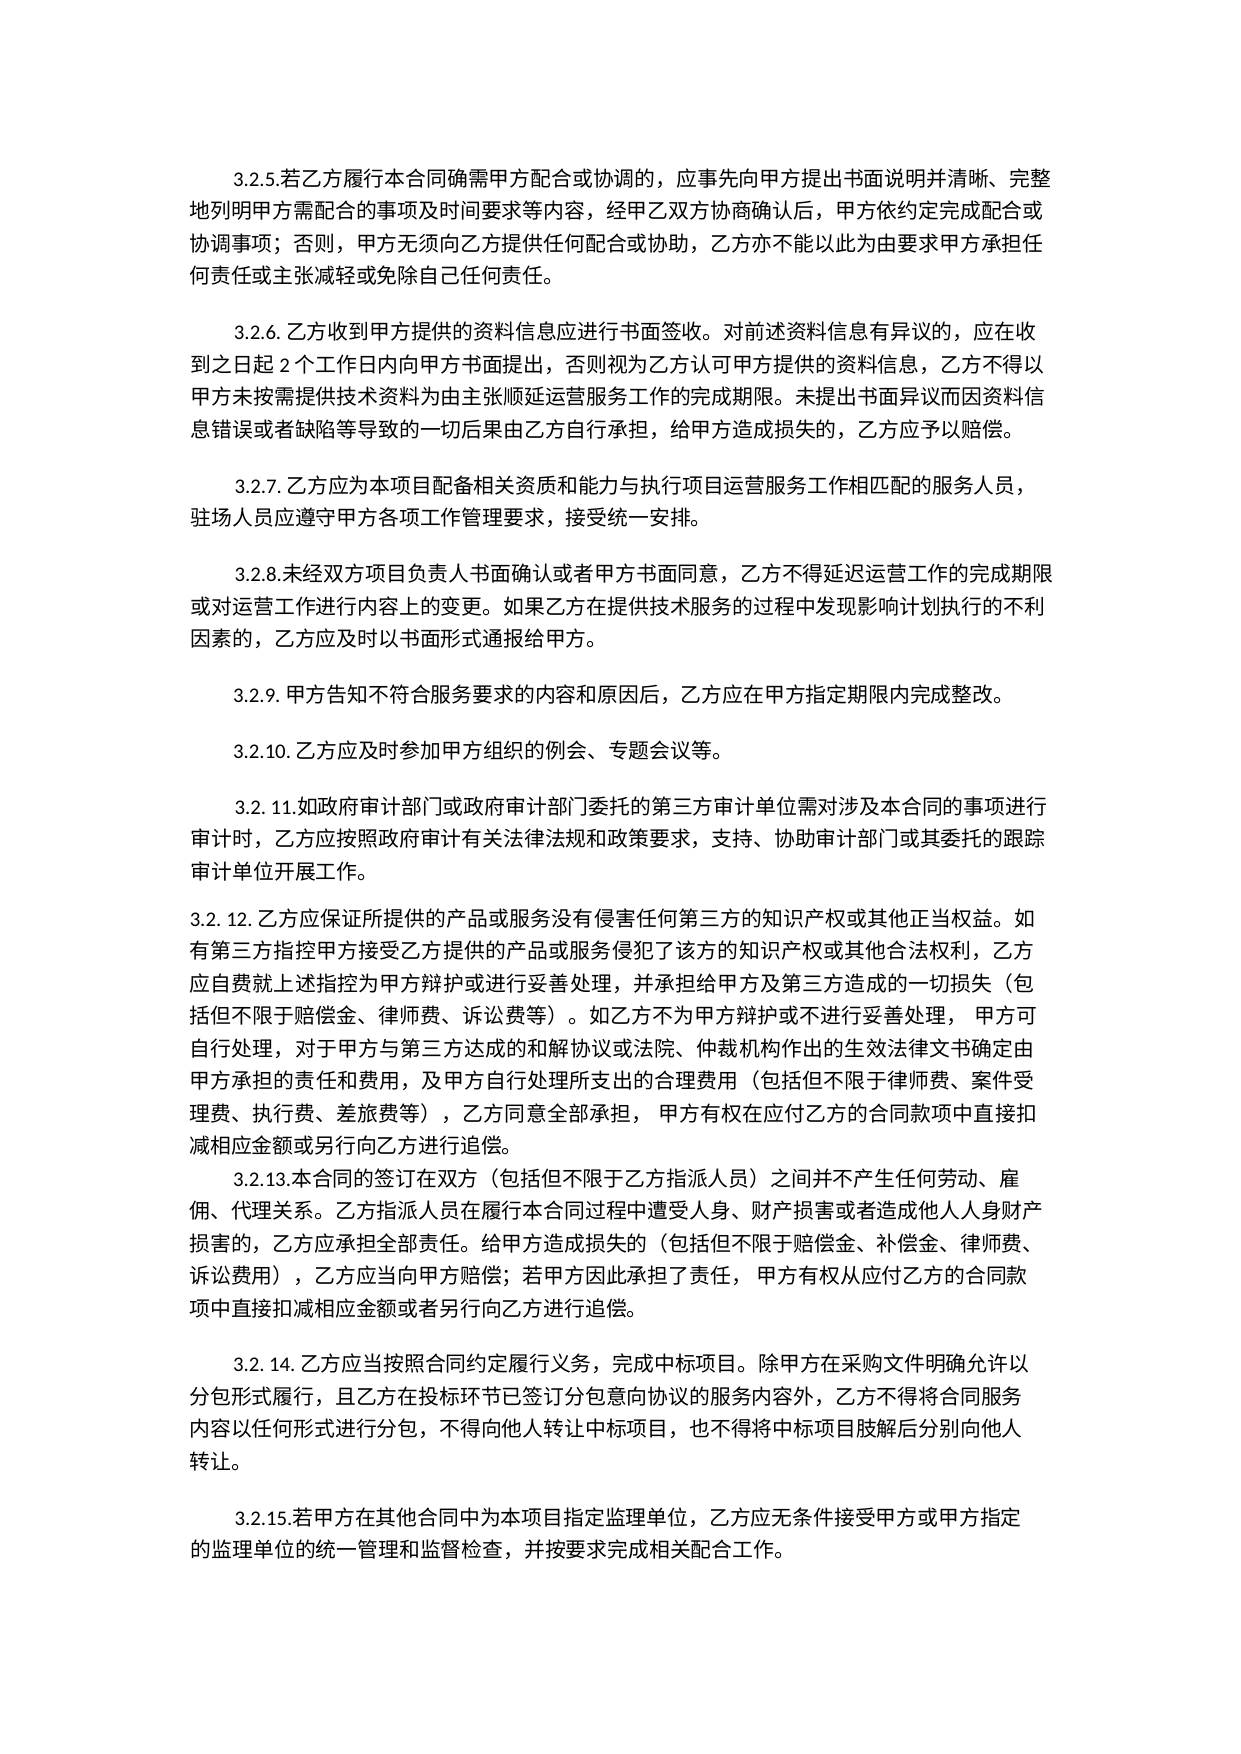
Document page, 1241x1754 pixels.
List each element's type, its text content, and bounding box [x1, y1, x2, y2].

text 3.2.9. 甲方告知不符合服务要求的内容和原因后，乙方应在甲方指定期限内完成整改。 [233, 678, 1053, 711]
text 3.2.6. 乙方收到甲方提供的资料信息应进行书面签收。对前述资料信息有异议的，应在收到之日起 2 个工作日内向甲方书面提出，否则视为乙方认可甲方提供的资料信息，乙方不得以甲方未按需提供技术资料为由主张顺延运营服务工作的完成期限。未提出书面异议而因资料信息错误或者缺陷等导致的一切后果由乙方自行承担，给甲方造成损失的，乙方应予以赔偿。 [191, 315, 1053, 445]
text 3.2. 11.如政府审计部门或政府审计部门委托的第三方审计单位需对涉及本合同的事项进行审计时，乙方应按照政府审计有关法律法规和政策要求，支持、协助审计部门或其委托的跟踪审计单位开展工作。 [191, 790, 1053, 888]
text 3.2. 12. 乙方应保证所提供的产品或服务没有侵害任何第三方的知识产权或其他正当权益。如有第三方指控甲方接受乙方提供的产品或服务侵犯了该方的知识产权或其他合法权利，乙方应自费就上述指控为甲方辩护或进行妥善处理，并承担给甲方及第三方造成的一切损失（包括但不限于赔偿金、律师费、诉讼费等）。如乙方不为甲方辩护或不进行妥善处理， 甲方可自行处理，对于甲方与第三方达成的和解协议或法院、仲裁机构作出的生效法律文书确定由甲方承担的责任和费用，及甲方自行处理所支出的合理费用（包括但不限于律师费、案件受理费、执行费、差旅费等），乙方同意全部承担， 甲方有权在应付乙方的合同款项中直接扣减相应金额或另行向乙方进行追偿。 [189, 902, 1037, 1162]
text 3.2. 14. 乙方应当按照合同约定履行义务，完成中标项目。除甲方在采购文件明确允许以分包形式履行，且乙方在投标环节已签订分包意向协议的服务内容外，乙方不得将合同服务内容以任何形式进行分包，不得向他人转让中标项目，也不得将中标项目肢解后分别向他人转让。 [189, 1348, 1039, 1478]
text 3.2.5.若乙方履行本合同确需甲方配合或协调的，应事先向甲方提出书面说明并清晰、完整地列明甲方需配合的事项及时间要求等内容，经甲乙双方协商确认后，甲方依约定完成配合或协调事项；否则，甲方无须向乙方提供任何配合或协助，乙方亦不能以此为由要求甲方承担任何责任或主张减轻或免除自己任何责任。 [189, 162, 1053, 292]
text 3.2.7. 乙方应为本项目配备相关资质和能力与执行项目运营服务工作相匹配的服务人员，驻场人员应遵守甲方各项工作管理要求，接受统一安排。 [191, 469, 1048, 534]
text 3.2.13.本合同的签订在双方（包括但不限于乙方指派人员）之间并不产生任何劳动、雇佣、代理关系。乙方指派人员在履行本合同过程中遭受人身、财产损害或者造成他人人身财产损害的，乙方应承担全部责任。给甲方造成损失的（包括但不限于赔偿金、补偿金、律师费、诉讼费用），乙方应当向甲方赔偿；若甲方因此承担了责任， 甲方有权从应付乙方的合同款项中直接扣减相应金额或者另行向乙方进行追偿。 [189, 1162, 1043, 1324]
text 3.2.10. 乙方应及时参加甲方组织的例会、专题会议等。 [233, 734, 1053, 767]
text 3.2.15.若甲方在其他合同中为本项目指定监理单位，乙方应无条件接受甲方或甲方指定的监理单位的统一管理和监督检查，并按要求完成相关配合工作。 [191, 1501, 1037, 1566]
text 3.2.8.未经双方项目负责人书面确认或者甲方书面同意，乙方不得延迟运营工作的完成期限或对运营工作进行内容上的变更。如果乙方在提供技术服务的过程中发现影响计划执行的不利因素的，乙方应及时以书面形式通报给甲方。 [191, 557, 1053, 655]
